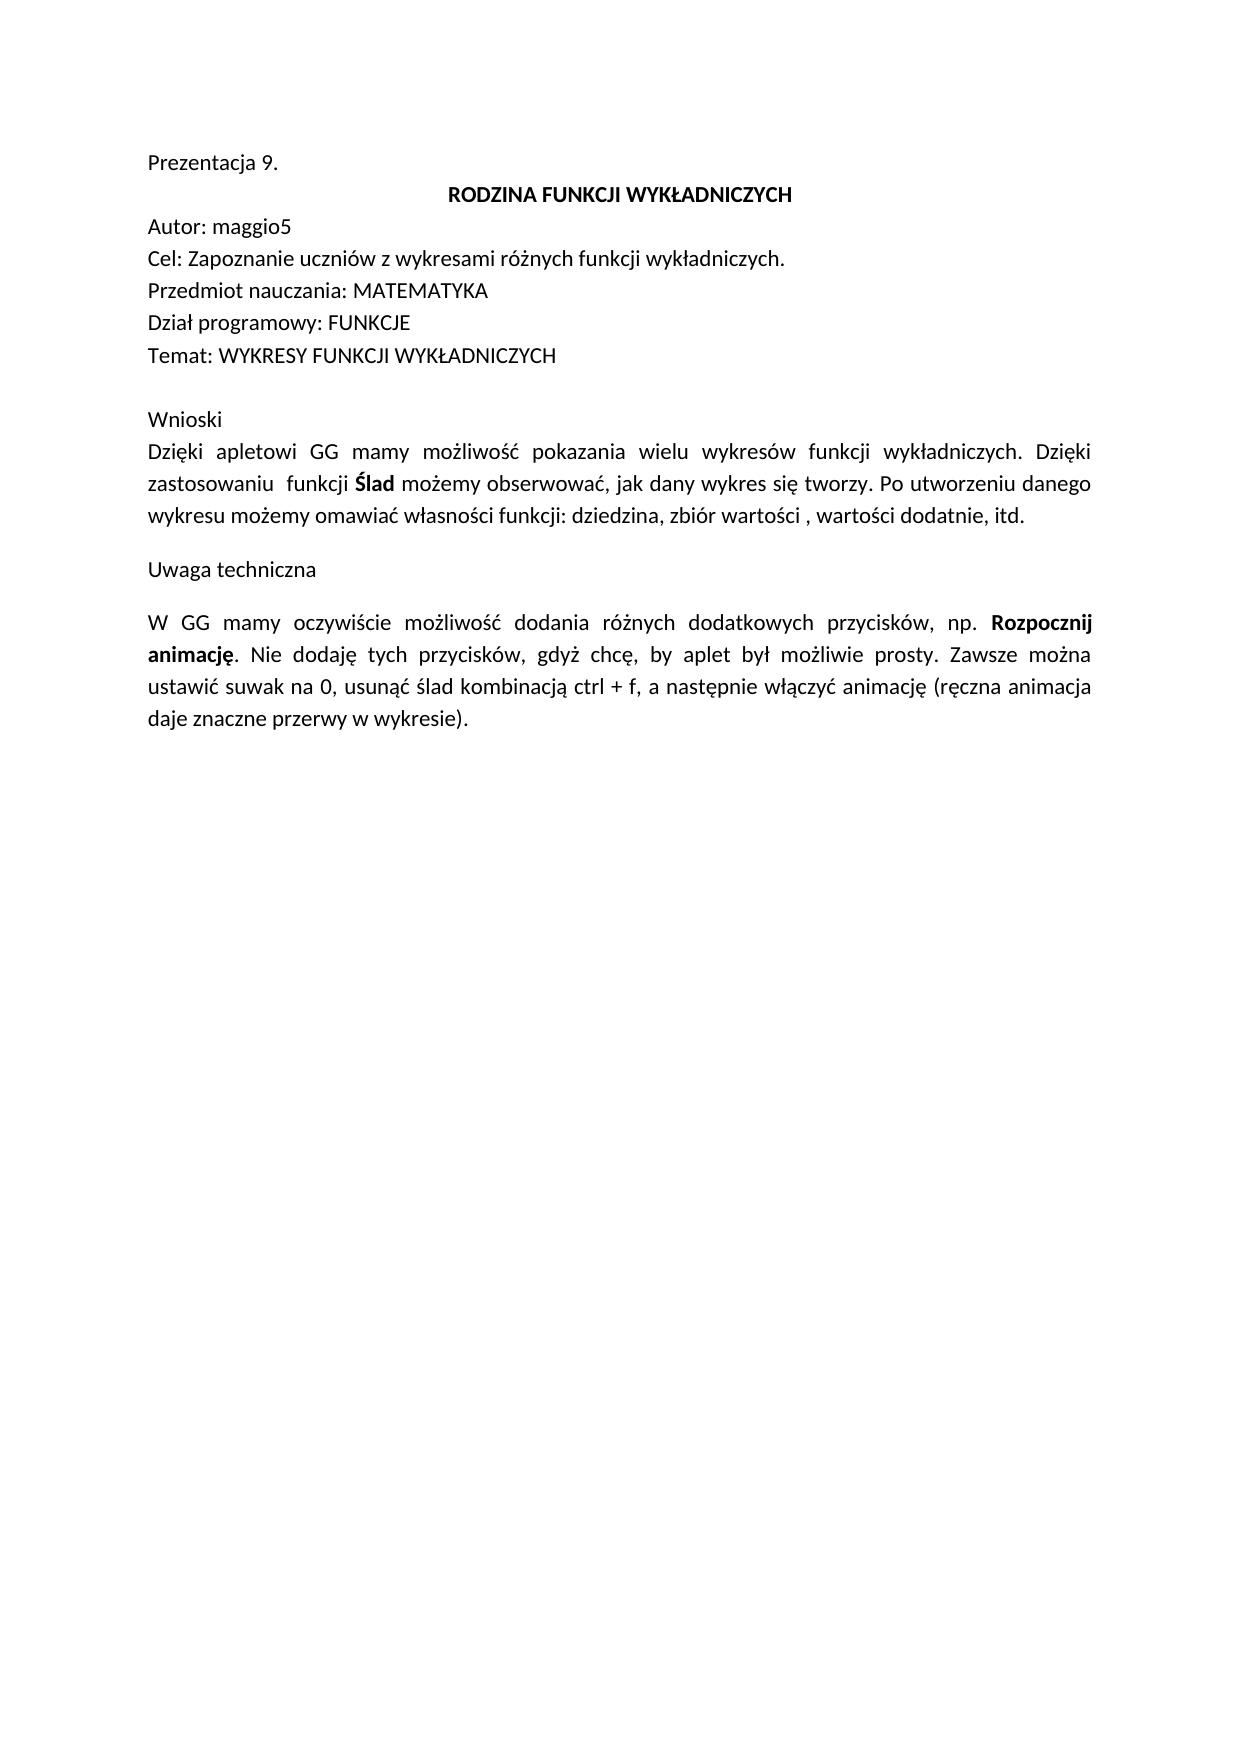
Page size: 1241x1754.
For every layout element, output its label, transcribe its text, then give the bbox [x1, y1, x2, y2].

text Autor: maggio5 [148, 212, 1093, 240]
text RODZINA FUNKCJI WYKŁADNICZYCH [148, 180, 1093, 208]
text Uwaga techniczna [148, 555, 1093, 583]
text Dział programowy: FUNKCJE [148, 308, 1093, 337]
text W GG mamy oczywiście możliwość dodania różnych dodatkowych przycisków, np. Rozpocznij animację. Nie dodaję tych przycisków, gdyż chcę, by aplet był możliwie prosty. Zawsze można ustawić suwak na 0, usunąć ślad kombinacją ctrl + f, a następnie włączyć animację (ręczna animacja daje znaczne przerwy w wykresie). [148, 608, 1093, 732]
text Przedmiot nauczania: MATEMATYKA [148, 276, 1093, 304]
text Wnioski [148, 405, 1093, 433]
text Cel: Zapoznanie uczniów z wykresami różnych funkcji wykładniczych. [148, 244, 1093, 272]
text Dzięki apletowi GG mamy możliwość pokazania wielu wykresów funkcji wykładniczych. Dzięki zastosowaniu funkcji Ślad możemy obserwować, jak dany wykres się tworzy. Po utworzeniu danego wykresu możemy omawiać własności funkcji: dziedzina, zbiór wartości , wartości dodatnie, itd. [148, 437, 1093, 530]
text Prezentacja 9. [148, 148, 1093, 176]
text Temat: WYKRESY FUNKCJI WYKŁADNICZYCH [148, 341, 1093, 369]
